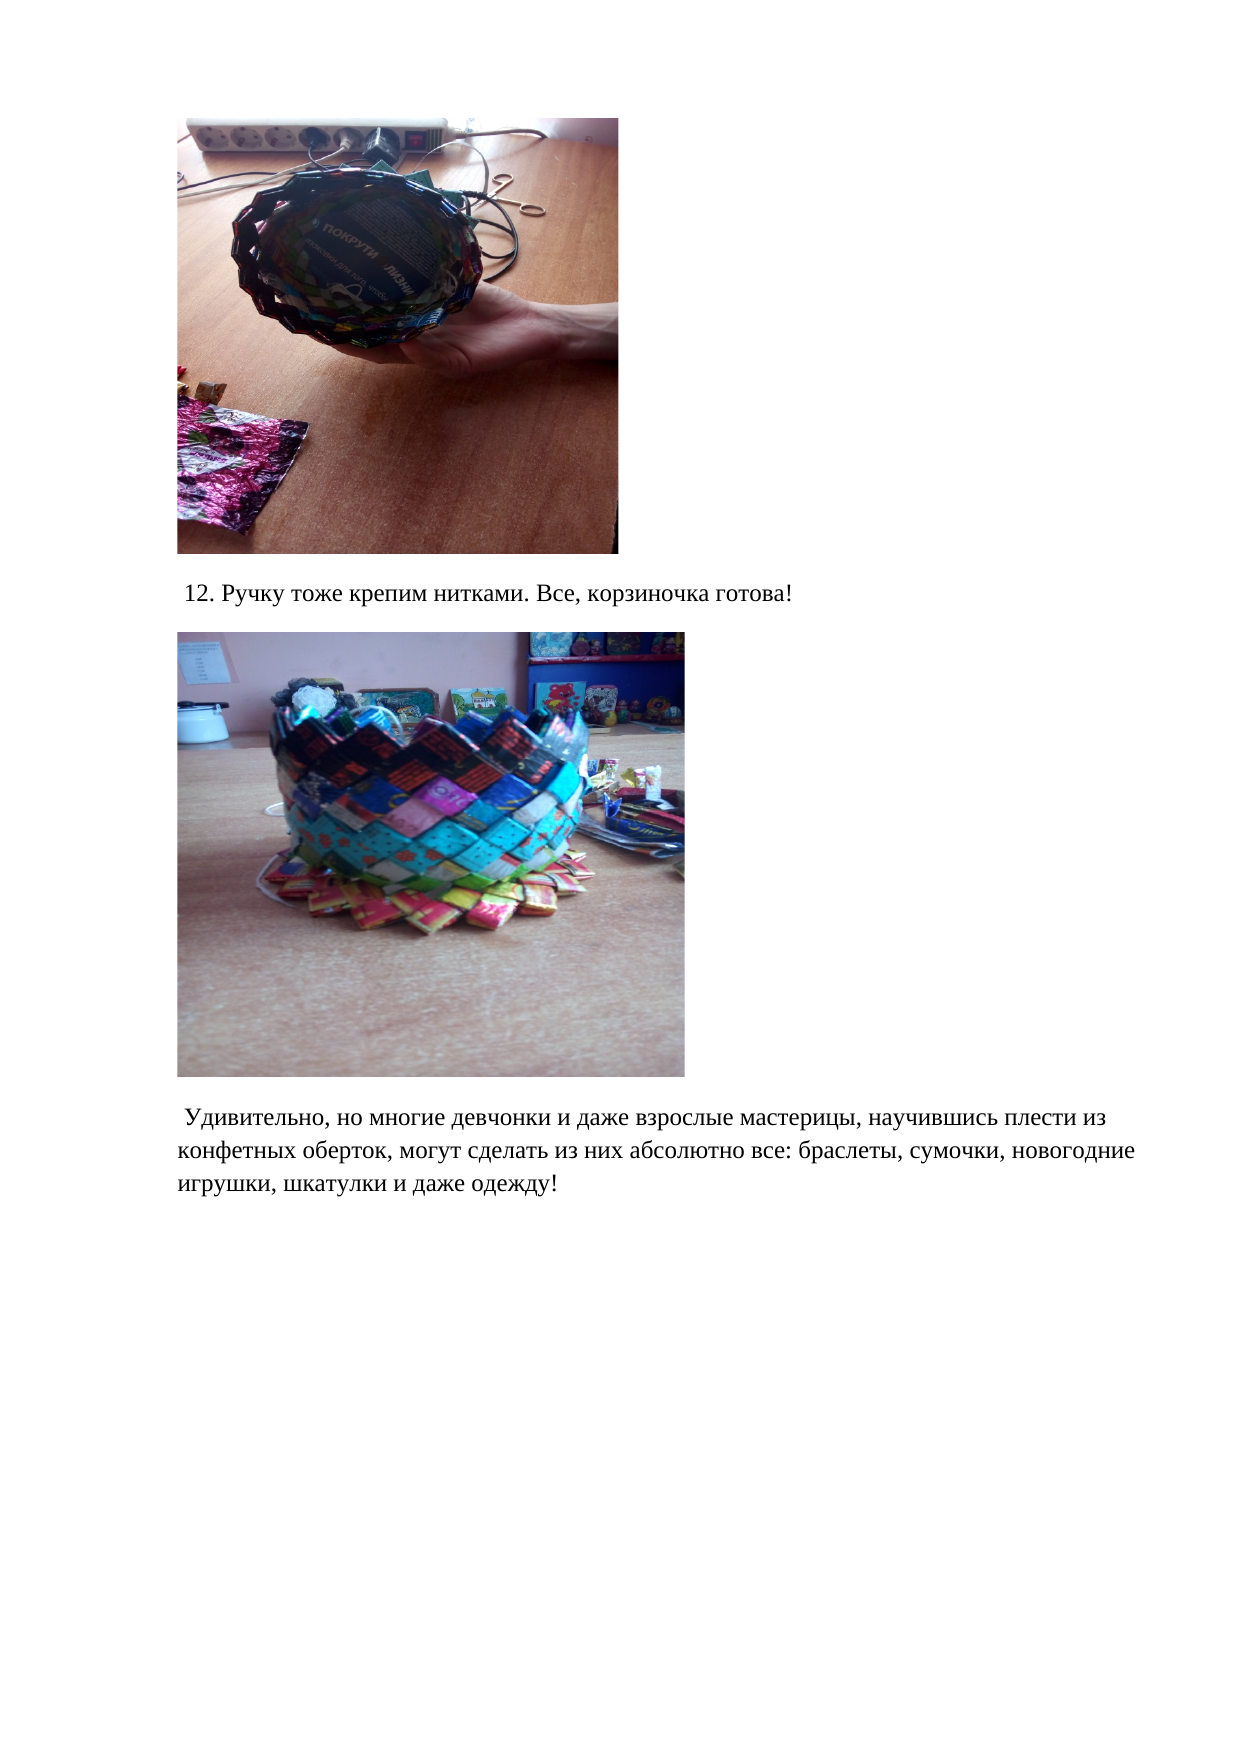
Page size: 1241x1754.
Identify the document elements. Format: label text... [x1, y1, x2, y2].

picture [177, 632, 685, 1077]
text 12. Ручку тоже крепим нитками. Все, корзиночка готова! [177, 578, 1152, 607]
picture [177, 118, 619, 554]
text Удивительно, но многие девчонки и даже взрослые мастерицы, научившись плести из конфетных оберток, могут сделать из них абсолютно все: браслеты, сумочки, новогодние игрушки, шкатулки и даже одежду! [177, 1102, 1152, 1197]
